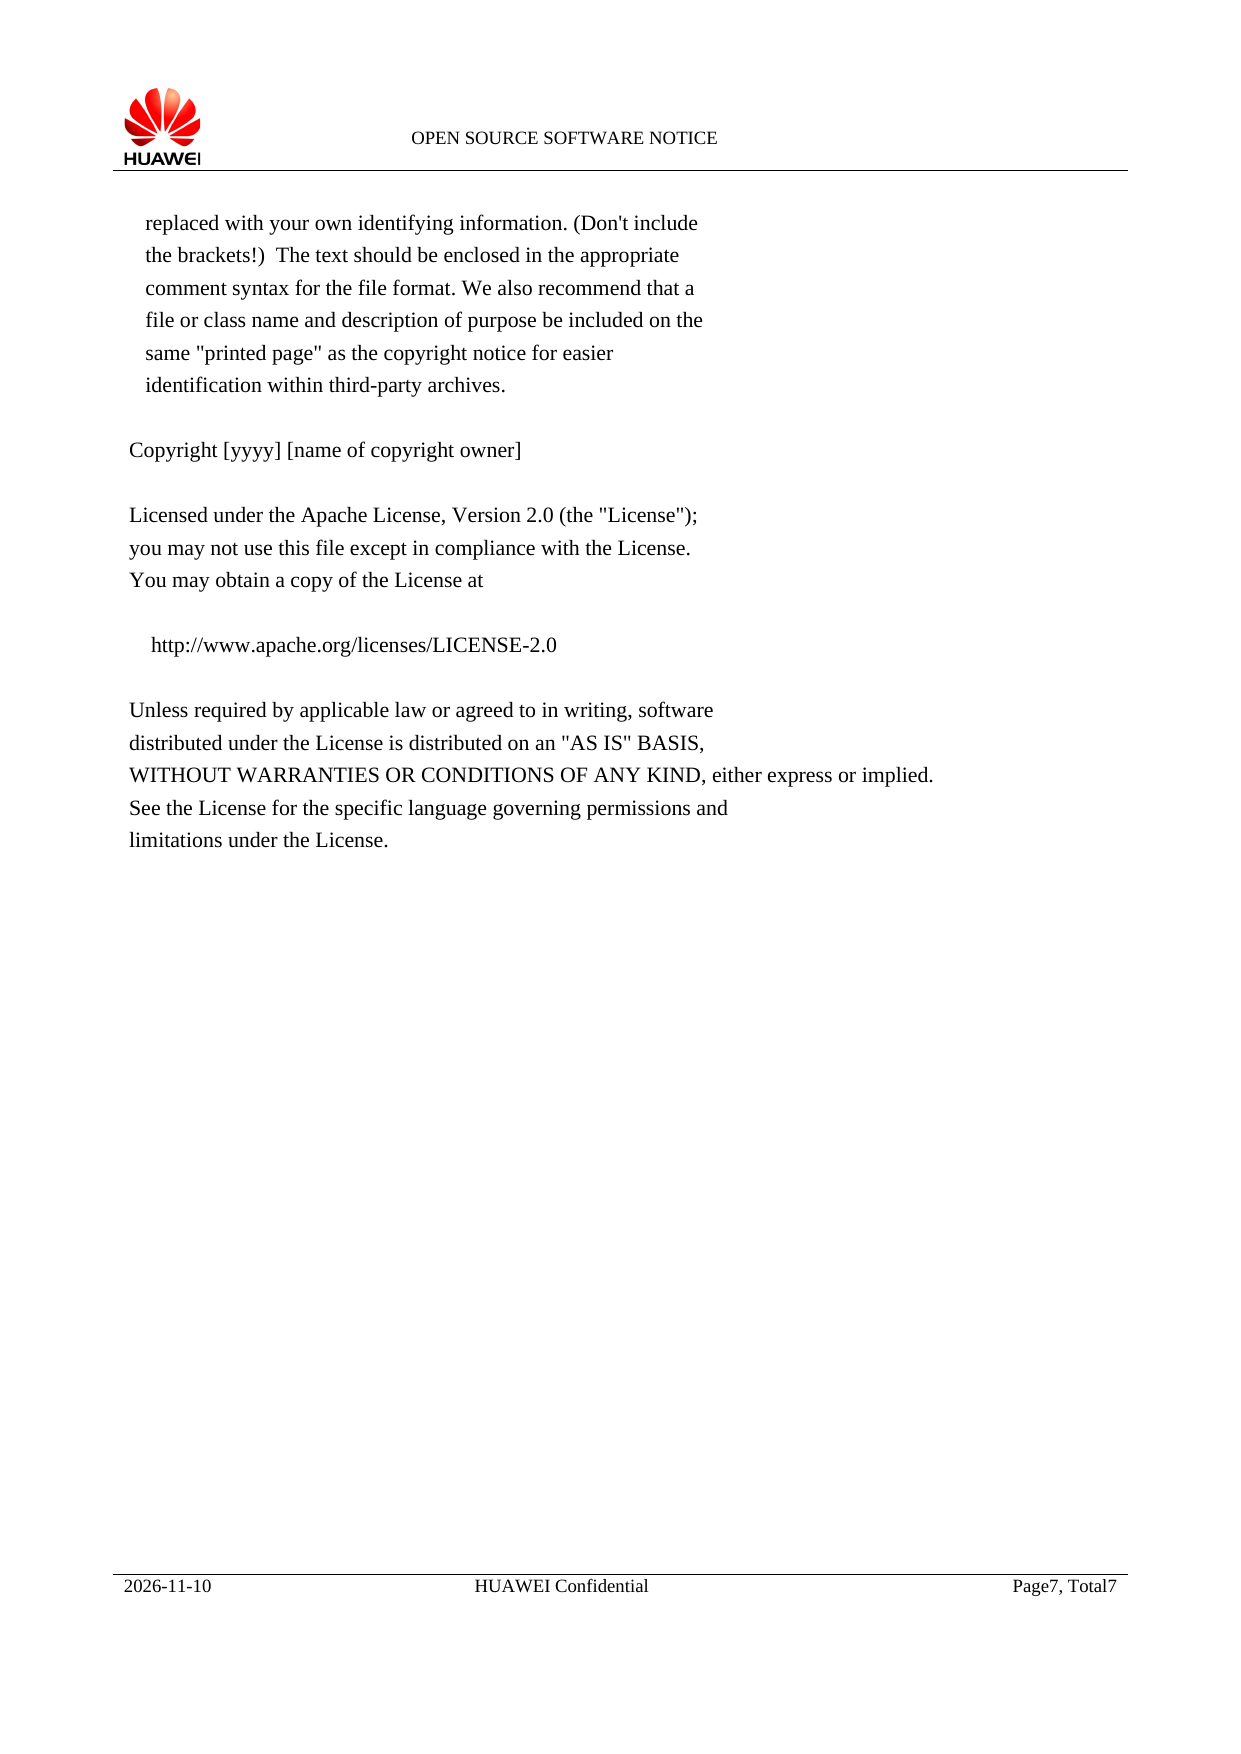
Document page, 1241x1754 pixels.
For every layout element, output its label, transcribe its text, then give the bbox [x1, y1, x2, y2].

picture [124, 88, 201, 165]
